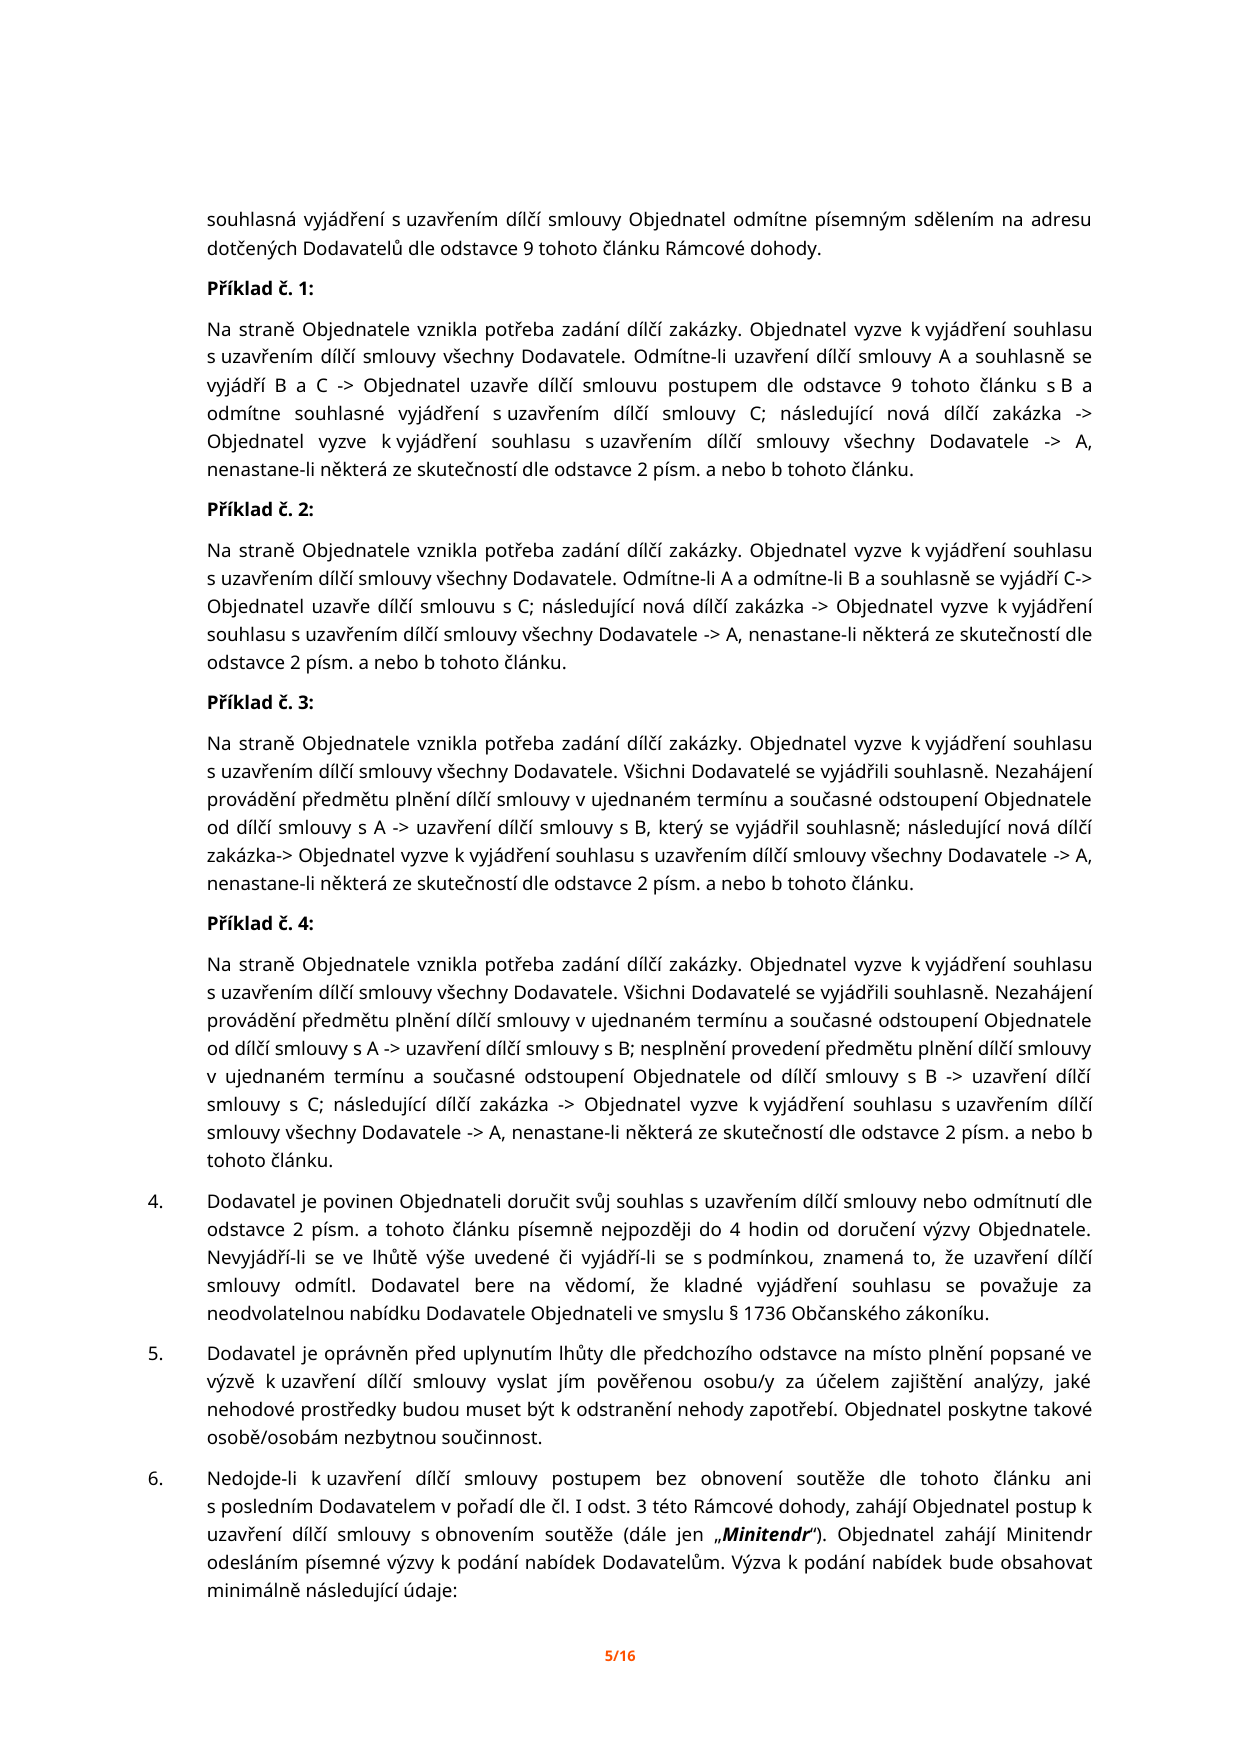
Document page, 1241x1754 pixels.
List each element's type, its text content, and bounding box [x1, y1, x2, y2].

list Dodavatel je povinen Objednateli doručit svůj souhlas s uzavřením dílčí smlouvy nebo odmítnutí dle odstavce 2 písm. a tohoto článku písemně nejpozději do 4 hodin od doručení výzvy Objednatele. Nevyjádří-li se ve lhůtě výše uvedené či vyjádří-li se s podmínkou, znamená to, že uzavření dílčí smlouvy odmítl. Dodavatel bere na vědomí, že kladné vyjádření souhlasu se považuje za neodvolatelnou nabídku Dodavatele Objednateli ve smyslu § 1736 Občanského zákoníku. [148, 1188, 1093, 1326]
list Dodavatel je oprávněn před uplynutím lhůty dle předchozího odstavce na místo plnění popsané ve výzvě k uzavření dílčí smlouvy vyslat jím pověřenou osobu/y za účelem zajištění analýzy, jaké nehodové prostředky budou muset být k odstranění nehody zapotřebí. Objednatel poskytne takové osobě/osobám nezbytnou součinnost. [148, 1341, 1093, 1450]
text Na straně Objednatele vznikla potřeba zadání dílčí zakázky. Objednatel vyzve k vyjádření souhlasu s uzavřením dílčí smlouvy všechny Dodavatele. Všichni Dodavatelé se vyjádřili souhlasně. Nezahájení provádění předmětu plnění dílčí smlouvy v ujednaném termínu a současné odstoupení Objednatele od dílčí smlouvy s A -> uzavření dílčí smlouvy s B; nesplnění provedení předmětu plnění dílčí smlouvy v ujednaném termínu a současné odstoupení Objednatele od dílčí smlouvy s B -> uzavření dílčí smlouvy s C; následující dílčí zakázka -> Objednatel vyzve k vyjádření souhlasu s uzavřením dílčí smlouvy všechny Dodavatele -> A, nenastane-li některá ze skutečností dle odstavce 2 písm. a nebo b tohoto článku. [207, 951, 1093, 1173]
text Příklad č. 4: [207, 911, 1093, 936]
text Na straně Objednatele vznikla potřeba zadání dílčí zakázky. Objednatel vyzve k vyjádření souhlasu s uzavřením dílčí smlouvy všechny Dodavatele. Všichni Dodavatelé se vyjádřili souhlasně. Nezahájení provádění předmětu plnění dílčí smlouvy v ujednaném termínu a současné odstoupení Objednatele od dílčí smlouvy s A -> uzavření dílčí smlouvy s B, který se vyjádřil souhlasně; následující nová dílčí zakázka-> Objednatel vyzve k vyjádření souhlasu s uzavřením dílčí smlouvy všechny Dodavatele -> A, nenastane-li některá ze skutečností dle odstavce 2 písm. a nebo b tohoto článku. [207, 730, 1093, 896]
text Příklad č. 3: [207, 689, 1093, 715]
text Příklad č. 2: [207, 496, 1093, 522]
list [148, 207, 1093, 260]
text Na straně Objednatele vznikla potřeba zadání dílčí zakázky. Objednatel vyzve k vyjádření souhlasu s uzavřením dílčí smlouvy všechny Dodavatele. Odmítne-li uzavření dílčí smlouvy A a souhlasně se vyjádří B a C -> Objednatel uzavře dílčí smlouvu postupem dle odstavce 9 tohoto článku s B a odmítne souhlasné vyjádření s uzavřením dílčí smlouvy C; následující nová dílčí zakázka -> Objednatel vyzve k vyjádření souhlasu s uzavřením dílčí smlouvy všechny Dodavatele -> A, nenastane-li některá ze skutečností dle odstavce 2 písm. a nebo b tohoto článku. [207, 316, 1093, 481]
text Na straně Objednatele vznikla potřeba zadání dílčí zakázky. Objednatel vyzve k vyjádření souhlasu s uzavřením dílčí smlouvy všechny Dodavatele. Odmítne-li A a odmítne-li B a souhlasně se vyjádří C-> Objednatel uzavře dílčí smlouvu s C; následující nová dílčí zakázka -> Objednatel vyzve k vyjádření souhlasu s uzavřením dílčí smlouvy všechny Dodavatele -> A, nenastane-li některá ze skutečností dle odstavce 2 písm. a nebo b tohoto článku. [207, 537, 1093, 674]
list Nedojde-li k uzavření dílčí smlouvy postupem bez obnovení soutěže dle tohoto článku ani s posledním Dodavatelem v pořadí dle čl. I odst. 3 této Rámcové dohody, zahájí Objednatel postup k uzavření dílčí smlouvy s obnovením soutěže (dále jen „Minitendr“). Objednatel zahájí Minitendr odesláním písemné výzvy k podání nabídek Dodavatelům. Výzva k podání nabídek bude obsahovat minimálně následující údaje: [148, 1465, 1093, 1603]
text Příklad č. 1: [207, 275, 1093, 301]
